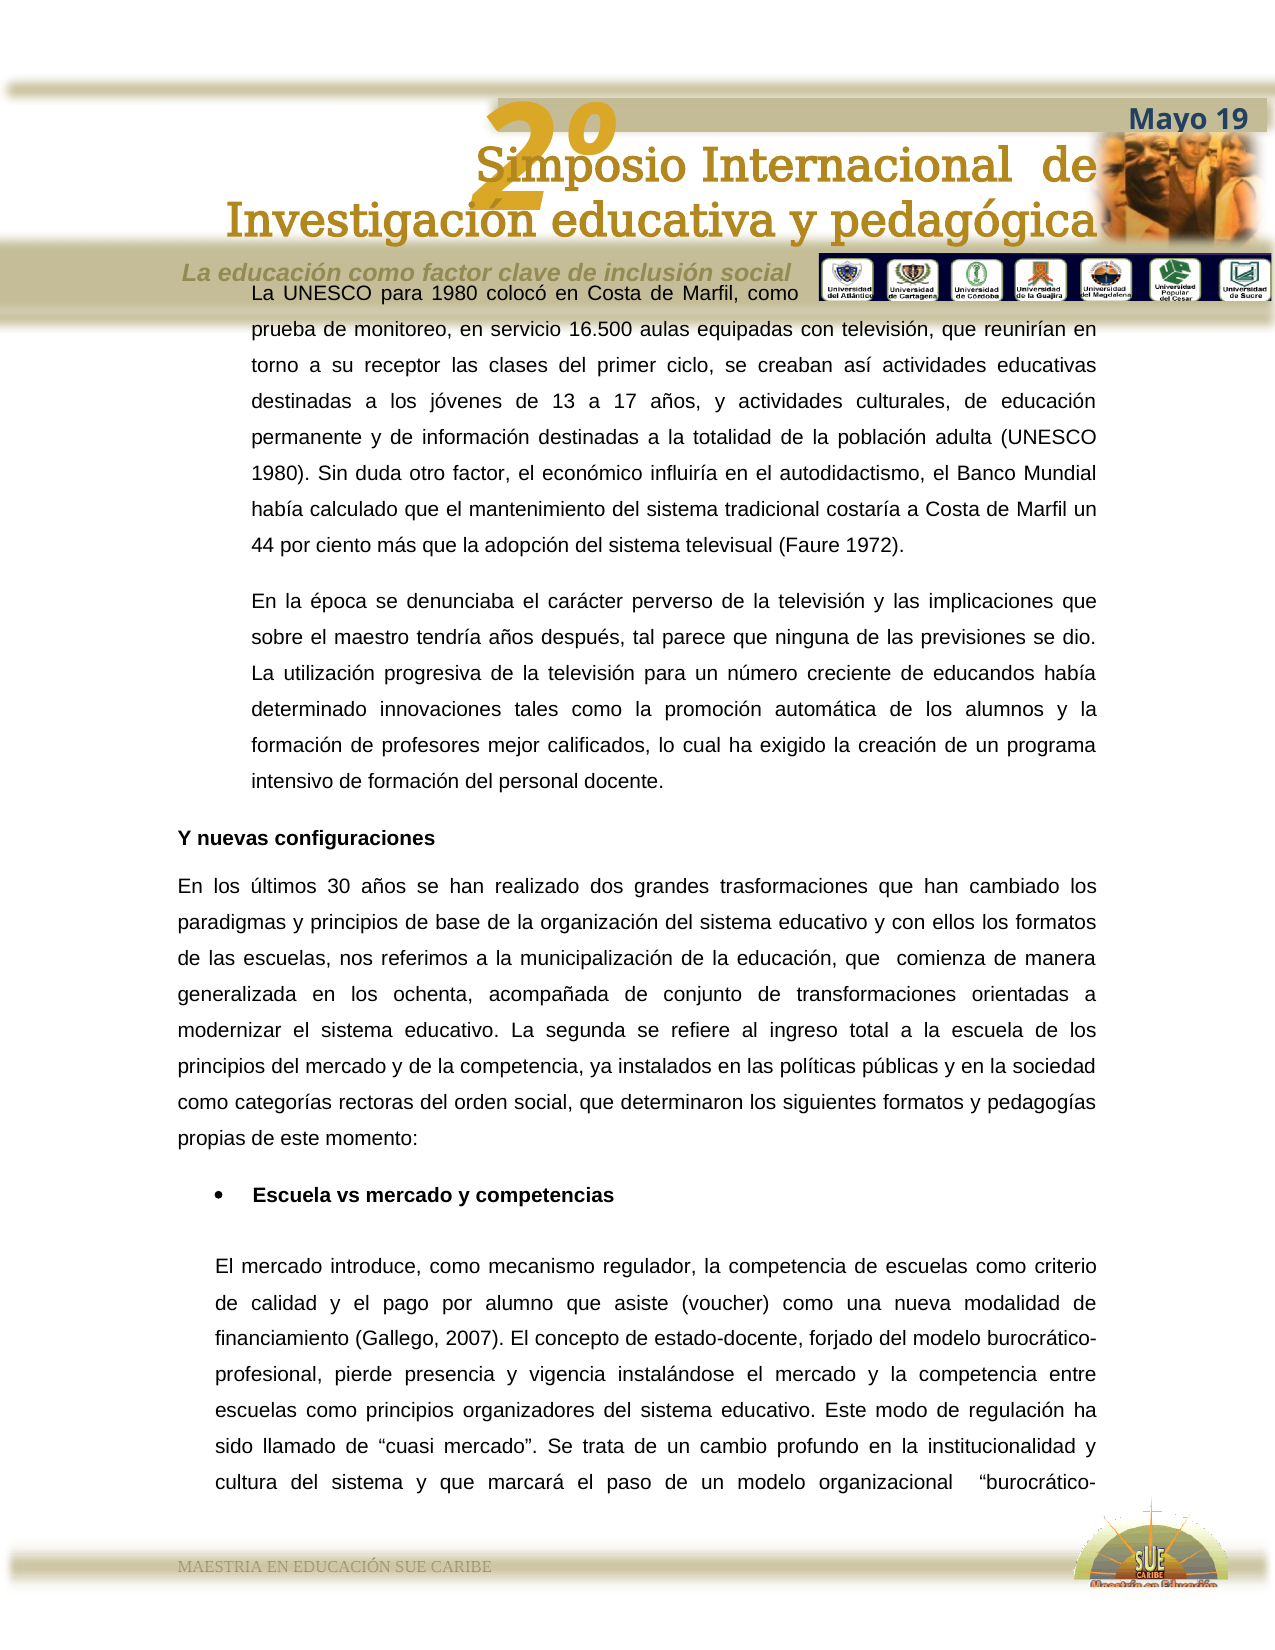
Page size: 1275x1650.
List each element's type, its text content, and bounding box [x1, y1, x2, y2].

picture [0, 1495, 1271, 1596]
text La UNESCO para 1980 colocó en Costa de Marfil, como prueba de monitoreo, en servicio 16.500 aulas equipadas con televisión, que reunirían en torno a su receptor las clases del primer ciclo, se creaban así actividades educativas destinadas a los jóvenes de 13 a 17 años, y actividades culturales, de educación permanente y de información destinadas a la totalidad de la población adulta (UNESCO 1980). Sin duda otro factor, el económico influiría en el autodidactismo, el Banco Mundial había calculado que el mantenimiento del sistema tradicional costaría a Costa de Marfil un 44 por ciento más que la adopción del sistema televisual (Faure 1972). [251, 281, 1098, 556]
list Escuela vs mercado y competencias [215, 1182, 1098, 1206]
picture [818, 253, 1271, 301]
picture [1114, 143, 1239, 233]
text Y nuevas configuraciones [177, 826, 1098, 850]
text En los últimos 30 años se han realizado dos grandes trasformaciones que han cambiado los paradigmas y principios de base de la organización del sistema educativo y con ellos los formatos de las escuelas, nos referimos a la municipalización de la educación, que comienza de manera generalizada en los ochenta, acompañada de conjunto de transformaciones orientadas a modernizar el sistema educativo. La segunda se refiere al ingreso total a la escuela de los principios del mercado y de la competencia, ya instalados en las políticas públicas y en la sociedad como categorías rectoras del orden social, que determinaron los siguientes formatos y pedagogías propias de este momento: [177, 874, 1098, 1149]
text En la época se denunciaba el carácter perverso de la televisión y las implicaciones que sobre el maestro tendría años después, tal parece que ninguna de las previsiones se dio. La utilización progresiva de la televisión para un número creciente de educandos había determinado innovaciones tales como la promoción automática de los alumnos y la formación de profesores mejor calificados, lo cual ha exigido la creación de un programa intensivo de formación del personal docente. [251, 589, 1098, 793]
